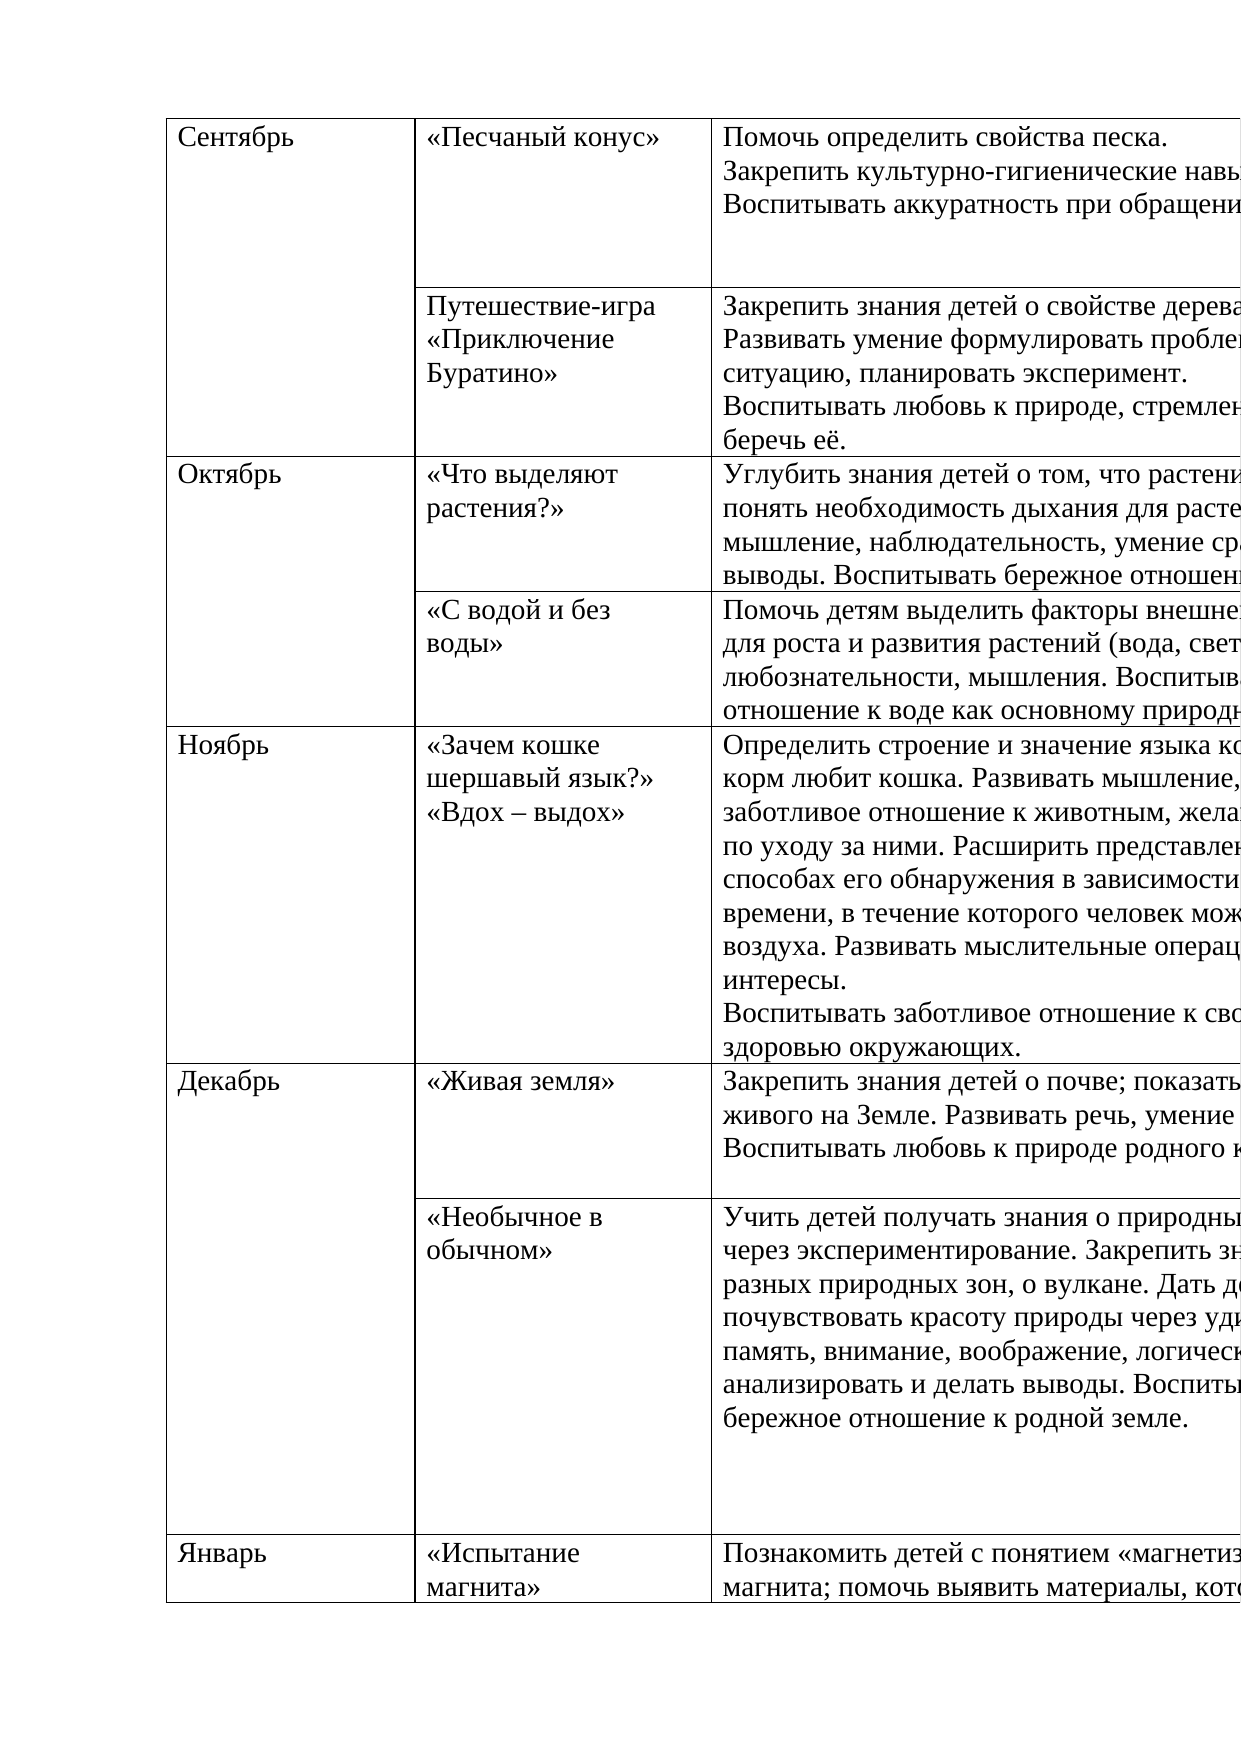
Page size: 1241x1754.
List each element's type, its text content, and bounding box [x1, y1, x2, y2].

table_cell «Что выделяют растения?» [416, 457, 711, 591]
table_cell Декабрь [167, 1064, 414, 1534]
table_cell Определить строение и значение языка кошки. Выяснить какой корм любит кошка. Развивать мышление, речь. Воспитывать заботливое отношение к животным, желание помогать взрослым по уходу за ними. Расширить представления детей о воздухе, способах его обнаружения в зависимости от его температуры; о времени, в течение которого человек может находиться без воздуха. Развивать мыслительные операции, познавательные интересы. Воспитывать заботливое отношение к своему здоровью и здоровью окружающих. [712, 727, 1240, 1062]
table_cell Помочь детям выделить факторы внешней среды, необходимые для роста и развития растений (вода, свет, тепло). Развитие речи, любознательности, мышления. Воспитывать бережное отношение к воде как основному природному ресурсу. [712, 592, 1240, 726]
table_cell Ноябрь [167, 727, 414, 1062]
table_cell Октябрь [167, 457, 414, 726]
table_cell «С водой и без воды» [416, 592, 711, 726]
table_cell «Зачем кошке шершавый язык?» «Вдох – выдох» [416, 727, 711, 1062]
table_cell Помочь определить свойства песка. Закрепить культурно-гигиенические навыки после игр с песком. Воспитывать аккуратность при обращении с песком. [712, 119, 1240, 287]
table_cell «Испытание магнита» [416, 1535, 711, 1602]
table_cell Сентябрь [167, 119, 414, 456]
table_cell Закрепить знания детей о почве; показать взаимосвязь всего живого на Земле. Развивать речь, умение делать выводы. Воспитывать любовь к природе родного края, к его обитателям [712, 1064, 1240, 1198]
table_cell Январь [167, 1535, 414, 1602]
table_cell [712, 1535, 1240, 1602]
table_cell Путешествие-игра «Приключение Буратино» [416, 288, 711, 456]
table_cell «Живая земля» [416, 1064, 711, 1198]
table_cell Углубить знания детей о том, что растения выделяют кислород; понять необходимость дыхания для растений. Развивать речь, мышление, наблюдательность, умение сравнивать и делать выводы. Воспитывать бережное отношение к природе. [712, 457, 1240, 591]
table_cell «Необычное в обычном» [416, 1199, 711, 1534]
table_cell «Песчаный конус» [416, 119, 711, 287]
table_cell Закрепить знания детей о свойстве дерева (не тонет в воде). Развивать умение формулировать проблему, анализировать ситуацию, планировать эксперимент. Воспитывать любовь к природе, стремление заботиться о ней и беречь её. [712, 288, 1240, 456]
table_cell Учить детей получать знания о природных свойствах предметов через экспериментирование. Закрепить знания детей о животных разных природных зон, о вулкане. Дать детям возможность почувствовать красоту природы через удивление. Развивать память, внимание, воображение, логическое мышление; умение анализировать и делать выводы. Воспитывать любовь и бережное отношение к родной земле. [712, 1199, 1240, 1534]
